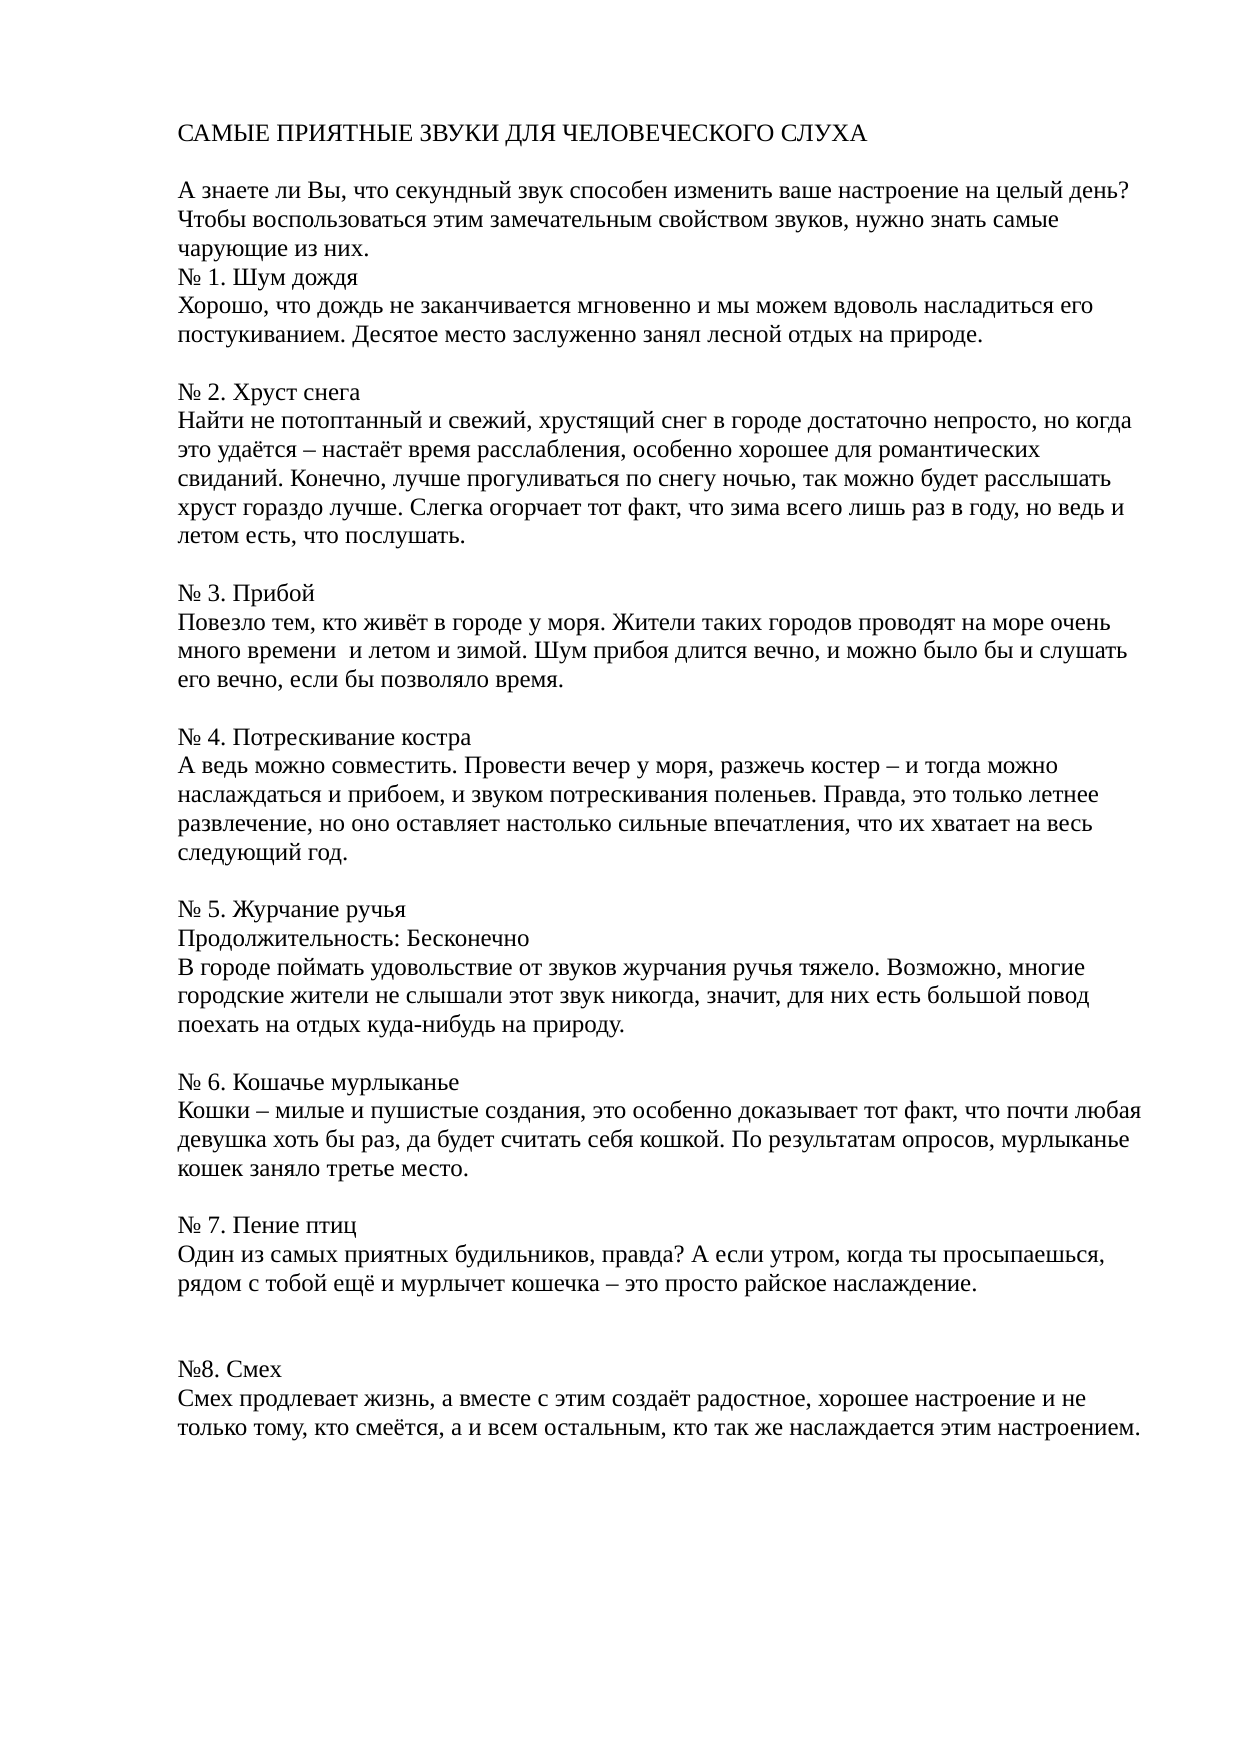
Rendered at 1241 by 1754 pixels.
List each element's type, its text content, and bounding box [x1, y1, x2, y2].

text В городе поймать удовольствие от звуков журчания ручья тяжело. Возможно, многие городские жители не слышали этот звук никогда, значит, для них есть большой повод поехать на отдых куда-нибудь на природу. [177, 952, 1152, 1038]
text №8. Смех [177, 1354, 1152, 1383]
text № 5. Журчание ручья [177, 894, 1152, 923]
text Повезло тем, кто живёт в городе у моря. Жители таких городов проводят на море очень много времени и летом и зимой. Шум прибоя длится вечно, и можно было бы и слушать его вечно, если бы позволяло время. [177, 607, 1152, 693]
text А ведь можно совместить. Провести вечер у моря, разжечь костер – и тогда можно наслаждаться и прибоем, и звуком потрескивания поленьев. Правда, это только летнее развлечение, но оно оставляет настолько сильные впечатления, что их хватает на весь следующий год. [177, 751, 1152, 866]
text Найти не потоптанный и свежий, хрустящий снег в городе достаточно непросто, но когда это удаётся – настаёт время расслабления, особенно хорошее для романтических свиданий. Конечно, лучше прогуливаться по снегу ночью, так можно будет расслышать хруст гораздо лучше. Слегка огорчает тот факт, что зима всего лишь раз в году, но ведь и летом есть, что послушать. [177, 406, 1152, 549]
text № 2. Хруст снега [177, 377, 1152, 406]
text № 6. Кошачье мурлыканье [177, 1067, 1152, 1096]
text № 1. Шум дождя [177, 262, 1152, 291]
text Кошки – милые и пушистые создания, это особенно доказывает тот факт, что почти любая девушка хоть бы раз, да будет считать себя кошкой. По результатам опросов, мурлыканье кошек заняло третье место. [177, 1096, 1152, 1182]
text № 4. Потрескивание костра [177, 722, 1152, 751]
text А знаете ли Вы, что секундный звук способен изменить ваше настроение на целый день? Чтобы воспользоваться этим замечательным свойством звуков, нужно знать самые чарующие из них. [177, 176, 1152, 262]
text Один из самых приятных будильников, правда? А если утром, когда ты просыпаешься, рядом с тобой ещё и мурлычет кошечка – это просто райское наслаждение. [177, 1239, 1152, 1297]
text № 7. Пение птиц [177, 1211, 1152, 1239]
text Хорошо, что дождь не заканчивается мгновенно и мы можем вдоволь насладиться его постукиванием. Десятое место заслуженно занял лесной отдых на природе. [177, 291, 1152, 348]
text Продолжительность: Бесконечно [177, 923, 1152, 952]
text Смех продлевает жизнь, а вместе с этим создаёт радостное, хорошее настроение и не только тому, кто смеётся, а и всем остальным, кто так же наслаждается этим настроением. [177, 1383, 1152, 1441]
text САМЫЕ ПРИЯТНЫЕ ЗВУКИ ДЛЯ ЧЕЛОВЕЧЕСКОГО СЛУХА [177, 118, 1152, 147]
text № 3. Прибой [177, 578, 1152, 607]
